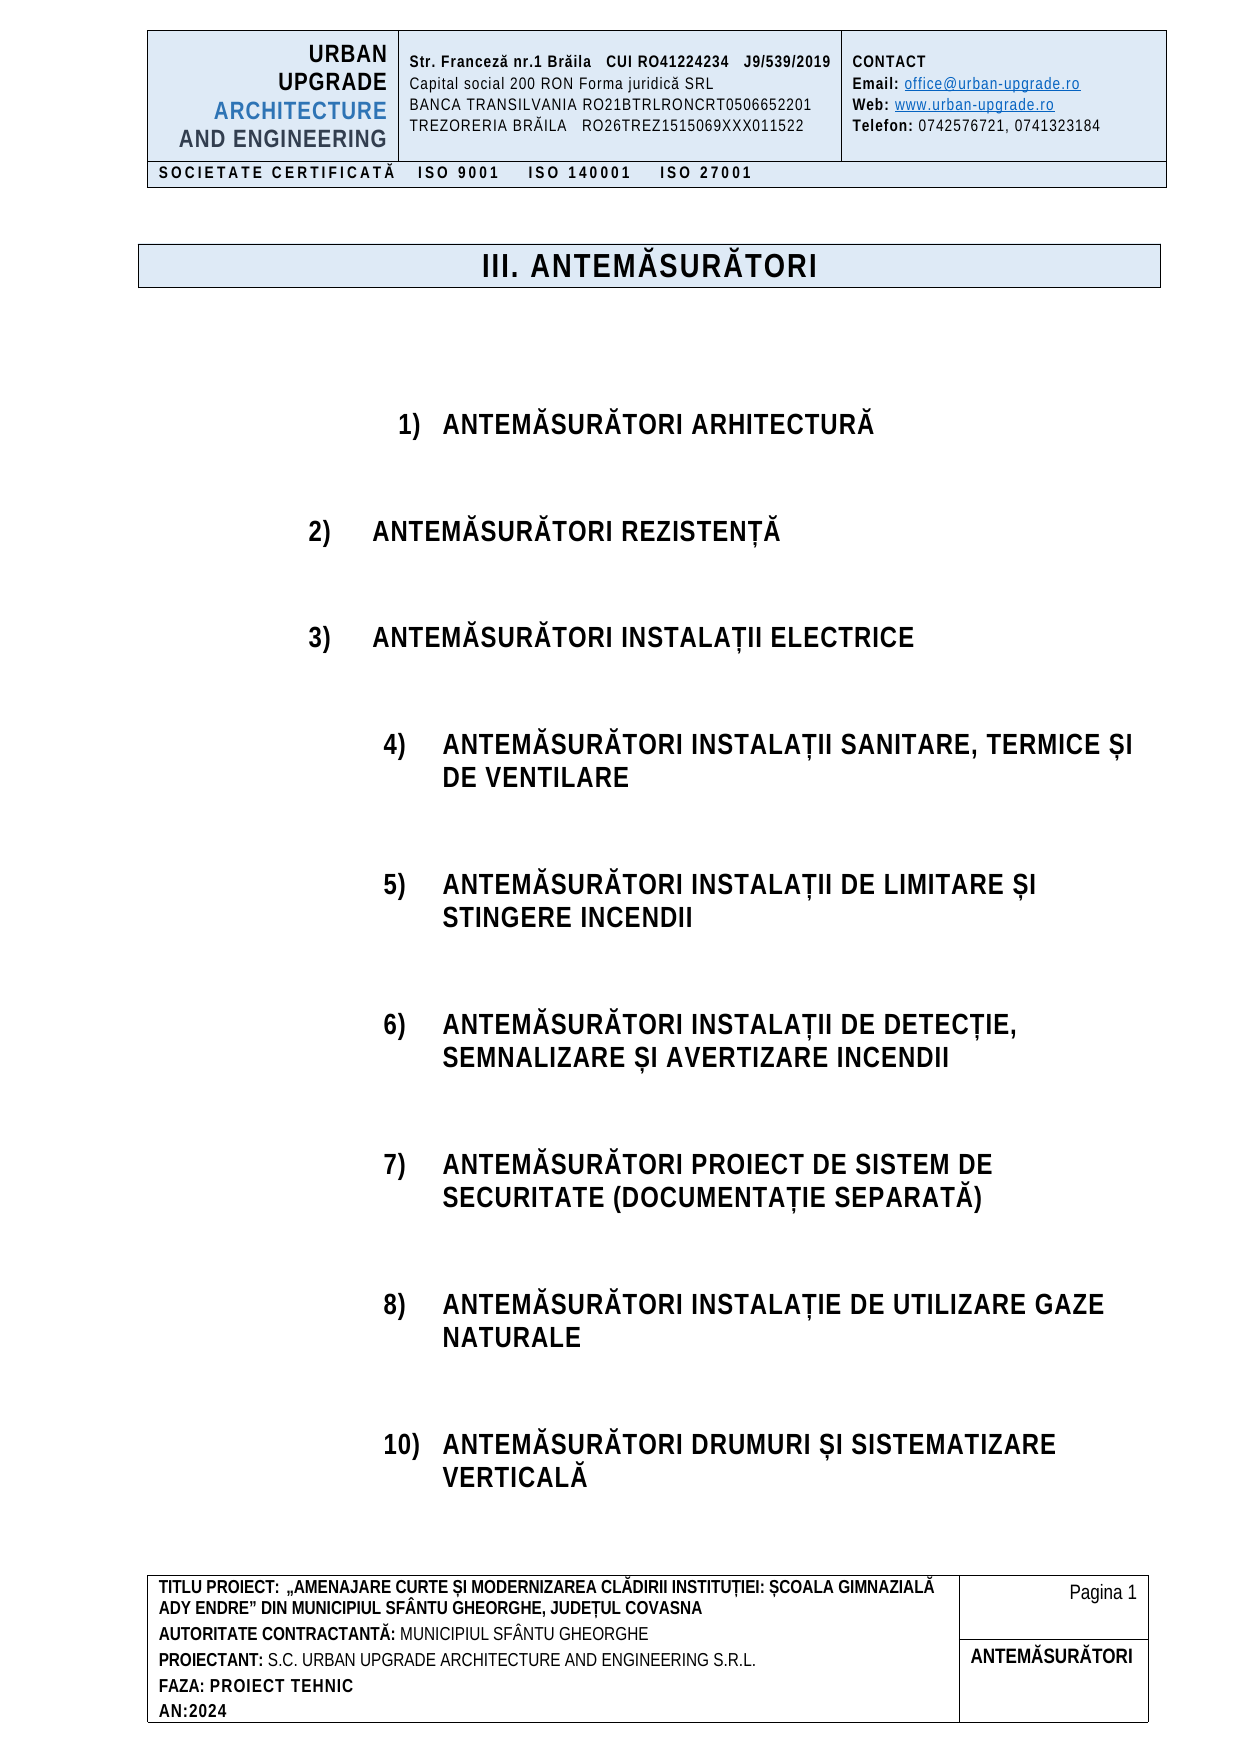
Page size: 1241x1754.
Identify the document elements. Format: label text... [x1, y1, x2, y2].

subtitle III. ANTEMĂSURĂTORI [139, 245, 1160, 287]
list ANTEMĂSURĂTORI INSTALAȚII SANITARE, TERMICE ȘI DE VENTILARE [383, 727, 1152, 794]
list ANTEMĂSURĂTORI DRUMURI ȘI SISTEMATIZARE VERTICALĂ [383, 1427, 1152, 1494]
list ANTEMĂSURĂTORI INSTALAȚIE DE UTILIZARE GAZE NATURALE [383, 1287, 1152, 1354]
list ANTEMĂSURĂTORI INSTALAȚII ELECTRICE [147, 620, 1152, 654]
list ANTEMĂSURĂTORI INSTALAȚII DE LIMITARE ȘI STINGERE INCENDII [383, 867, 1152, 934]
list ANTEMĂSURĂTORI INSTALAȚII DE DETECȚIE, SEMNALIZARE ȘI AVERTIZARE INCENDII [383, 1007, 1152, 1074]
list ANTEMĂSURĂTORI ARHITECTURĂ [398, 407, 1152, 441]
list ANTEMĂSURĂTORI REZISTENȚĂ [147, 514, 1152, 547]
list ANTEMĂSURĂTORI PROIECT DE SISTEM DE SECURITATE (DOCUMENTAȚIE SEPARATĂ) [383, 1147, 1152, 1214]
